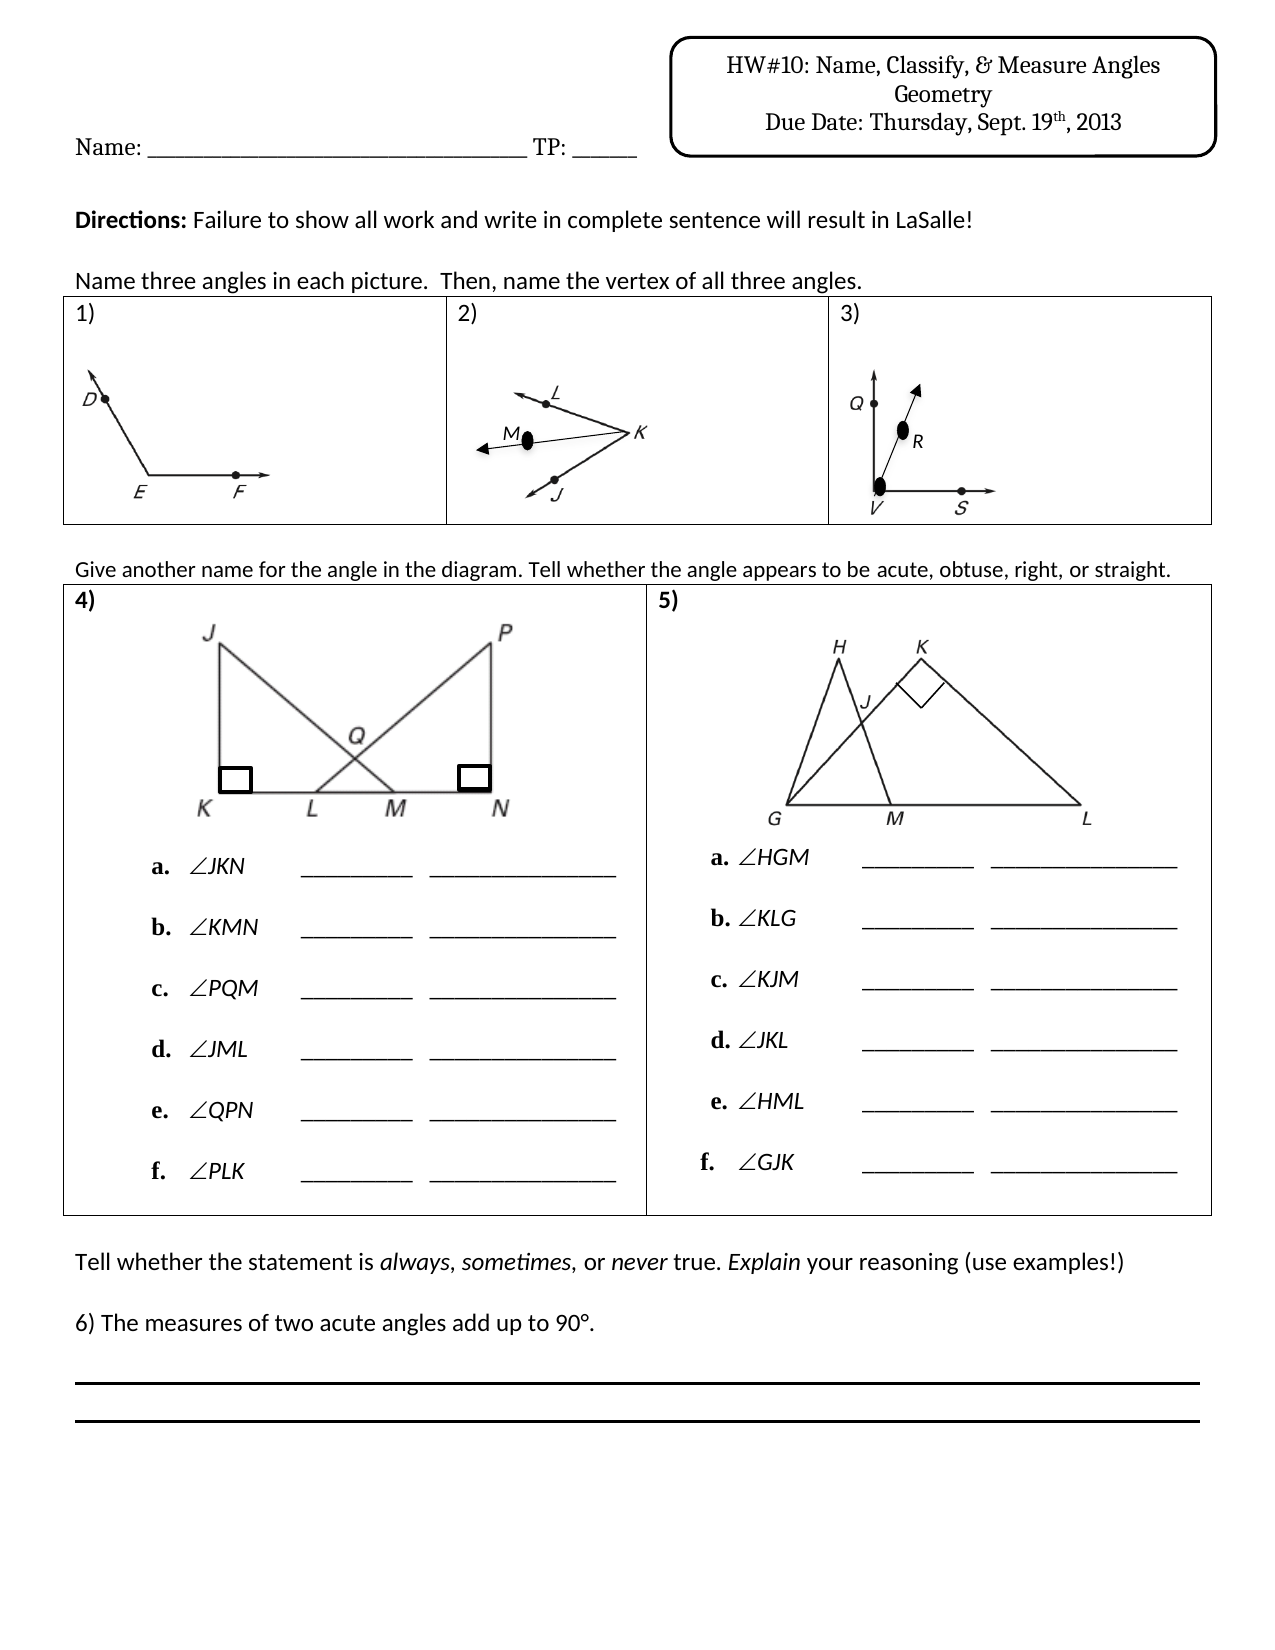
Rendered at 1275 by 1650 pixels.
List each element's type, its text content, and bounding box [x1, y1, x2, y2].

table_header 5) [647, 585, 1211, 1215]
text Directions: Failure to show all work and write in complete sentence will result in LaSalle! [75, 204, 1200, 235]
picture [498, 375, 659, 519]
picture [758, 615, 1100, 842]
table_header 4) [64, 585, 646, 1215]
text Name three angles in each picture. Then, name the vertex of all three angles. [75, 265, 1200, 296]
text Name: _________________________________________ TP: _______ [75, 132, 1200, 161]
table_header 3) [829, 297, 1211, 524]
picture [840, 357, 1009, 524]
table_header 1) [64, 297, 446, 524]
text Give another name for the angle in the diagram. Tell whether the angle appears to be acute, obtuse, right, or straight. [75, 556, 1200, 584]
text Tell whether the statement is always, sometimes, or never true. Explain your reasoning (use examples!) [75, 1246, 1200, 1277]
picture [75, 357, 278, 512]
picture [197, 615, 514, 820]
table_header 2) [447, 297, 828, 524]
text 6) The measures of two acute angles add up to 90°. [75, 1307, 1200, 1338]
